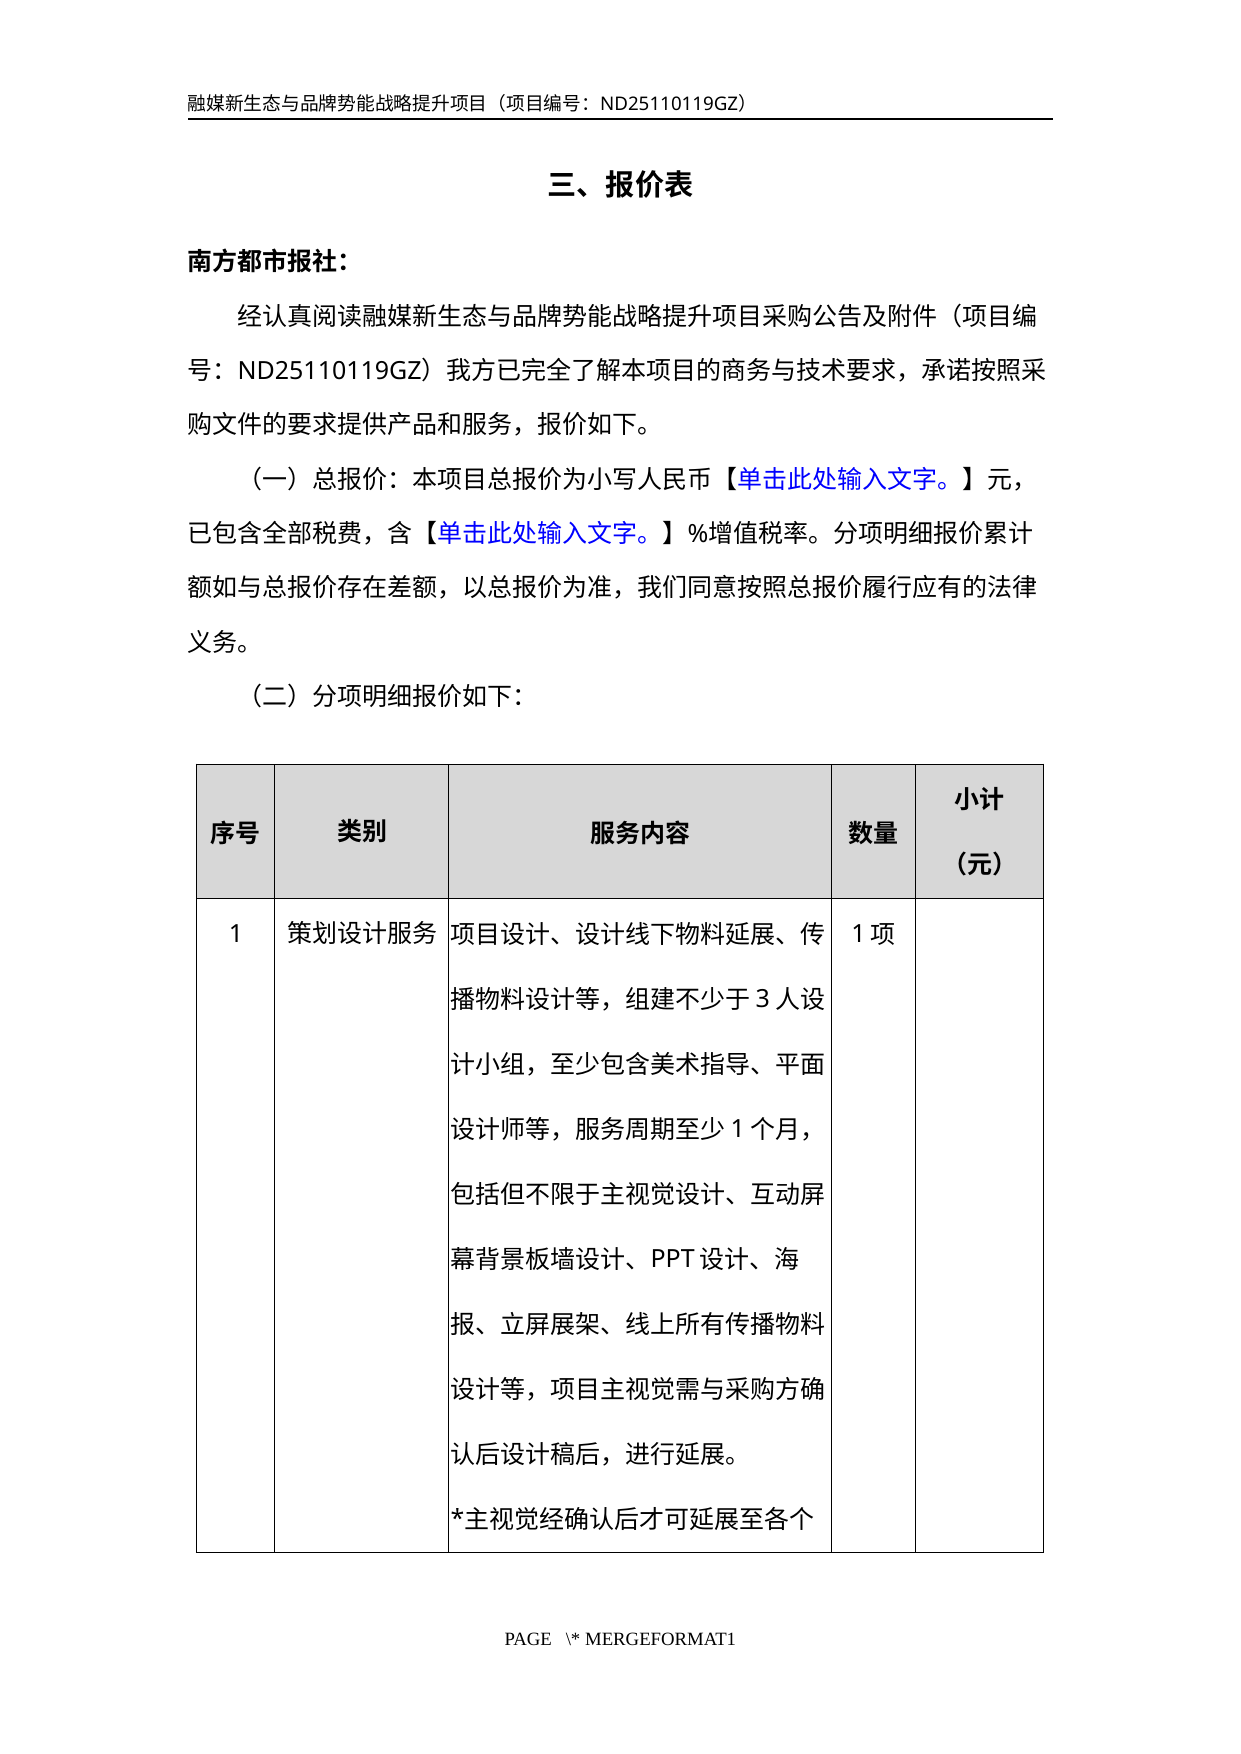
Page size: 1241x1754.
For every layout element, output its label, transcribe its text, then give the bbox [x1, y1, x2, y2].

table_cell 策划设计服务 [275, 899, 448, 1552]
table_header 序号 [197, 765, 274, 898]
table_cell [916, 899, 1043, 1552]
table_header 类别 [275, 765, 448, 898]
table_header 数量 [832, 765, 915, 898]
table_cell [449, 899, 831, 1552]
list 分项明细报价如下： [187, 677, 1053, 713]
title 三、报价表 [187, 162, 1053, 204]
table_cell 1项 [832, 899, 915, 1552]
table_header 服务内容 [449, 765, 831, 898]
table_header 小计 （元） [916, 765, 1043, 898]
table_cell 1 [197, 899, 274, 1552]
text 经认真阅读融媒新生态与品牌势能战略提升项目采购公告及附件（项目编号：ND25110119GZ）我方已完全了解本项目的商务与技术要求，承诺按照采购文件的要求提供产品和服务，报价如下。 [187, 296, 1053, 441]
list 总报价：本项目总报价为小写人民币【】元，已包含全部税费，含【】%增值税率。分项明细报价累计额如与总报价存在差额，以总报价为准，我们同意按照总报价履行应有的法律义务。 [187, 459, 1053, 658]
text 南方都市报社： [187, 242, 1053, 278]
